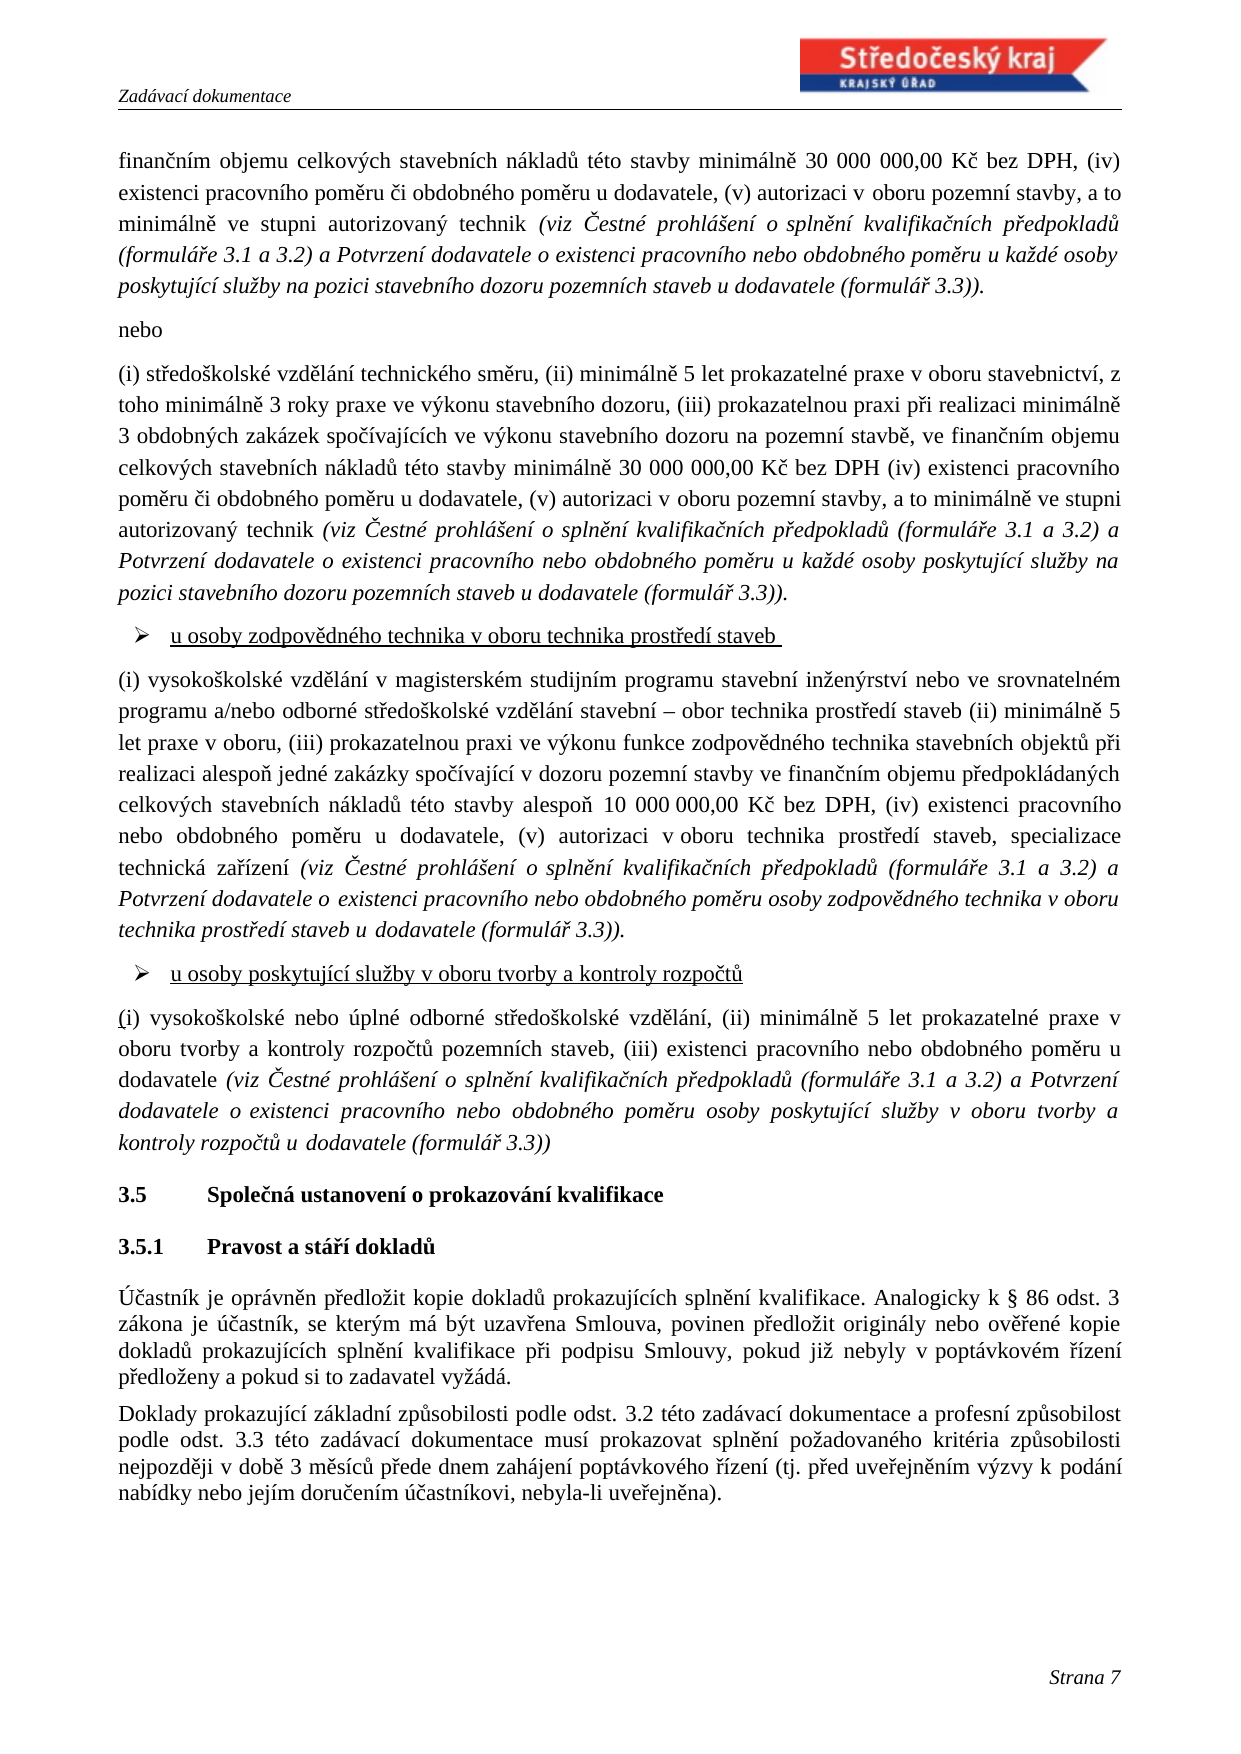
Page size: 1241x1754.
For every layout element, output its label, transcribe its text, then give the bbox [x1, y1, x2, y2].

text nebo [118, 313, 1122, 344]
list u osoby zodpovědného technika v oboru technika prostředí staveb [133, 619, 1122, 650]
picture [798, 34, 1108, 94]
text Doklady prokazující základní způsobilosti podle odst. 3.2 této zadávací dokumentace a profesní způsobilost podle odst. 3.3 této zadávací dokumentace musí prokazovat splnění požadovaného kritéria způsobilosti nejpozději v době 3 měsíců přede dnem zahájení poptávkového řízení (tj. před uveřejněním výzvy k podání nabídky nebo jejím doručením účastníkovi, nebyla-li uveřejněna). [118, 1400, 1122, 1505]
text (i) vysokoškolské nebo úplné odborné středoškolské vzdělání, (ii) minimálně 5 let prokazatelné praxe v oboru tvorby a kontroly rozpočtů pozemních staveb, (iii) existenci pracovního nebo obdobného poměru u dodavatele (viz Čestné prohlášení o splnění kvalifikačních předpokladů (formuláře 3.2) a Potvrzení dodavatele o existenci pracovního nebo obdobného poměru osoby poskytující služby v oboru tvorby a kontroly rozpočtů u dodavatele (formulář 3.3)) [118, 1000, 1122, 1156]
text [118, 144, 1122, 300]
text Společná ustanovení o prokazování kvalifikace [118, 1181, 1122, 1208]
text (i) vysokoškolské vzdělání v magisterském studijním programu stavební inženýrství nebo ve srovnatelném programu a/nebo odborné středoškolské vzdělání stavební – obor technika prostředí staveb (ii) minimálně 5 let praxe v oboru, (iii) prokazatelnou praxi ve výkonu funkce zodpovědného technika stavebních objektů při realizaci alespoň jedné zakázky spočívající v dozoru pozemní stavby ve finančním objemu předpokládaných celkových stavebních nákladů této stavby alespoň 10 000 000,00 Kč bez DPH, (iv) existenci pracovního nebo obdobného poměru u dodavatele, (v) autorizaci v oboru technika prostředí staveb, specializace technická zařízení (viz Čestné prohlášení o splnění kvalifikačních předpokladů (formuláře 3.1 a 3.2) a Potvrzení dodavatele o existenci pracovního nebo obdobného poměru osoby zodpovědného technika v oboru technika prostředí staveb u dodavatele (formulář 3.3)). [118, 663, 1122, 944]
list u osoby poskytující služby v oboru tvorby a kontroly rozpočtů [133, 956, 1122, 988]
text (i) středoškolské vzdělání technického směru, (ii) minimálně 5 let prokazatelné praxe v oboru stavebnictví, z toho minimálně 3 roky praxe ve výkonu stavebního dozoru, (iii) prokazatelnou praxi při realizaci minimálně 3 obdobných zakázek spočívajících ve výkonu stavebního dozoru na pozemní stavbě, ve finančním objemu celkových stavebních nákladů této stavby minimálně 30 000 000,00 Kč bez DPH (iv) existenci pracovního poměru či obdobného poměru u dodavatele, (v) autorizaci v oboru pozemní stavby, a to minimálně ve stupni autorizovaný technik (viz Čestné prohlášení o splnění kvalifikačních předpokladů (formuláře 3.1 a 3.2) a Potvrzení dodavatele o existenci pracovního nebo obdobného poměru u každé osoby poskytující služby na pozici stavebního dozoru pozemních staveb u dodavatele (formulář 3.3)). [118, 356, 1122, 606]
text Účastník je oprávněn předložit kopie dokladů prokazujících splnění kvalifikace. Analogicky k § 86 odst. 3 zákona je účastník, se kterým má být uzavřena Smlouva, povinen předložit originály nebo ověřené kopie dokladů prokazujících splnění kvalifikace při podpisu Smlouvy, pokud již nebyly v poptávkovém řízení předloženy a pokud si to zadavatel vyžádá. [118, 1284, 1122, 1389]
text Pravost a stáří dokladů [118, 1233, 1122, 1259]
